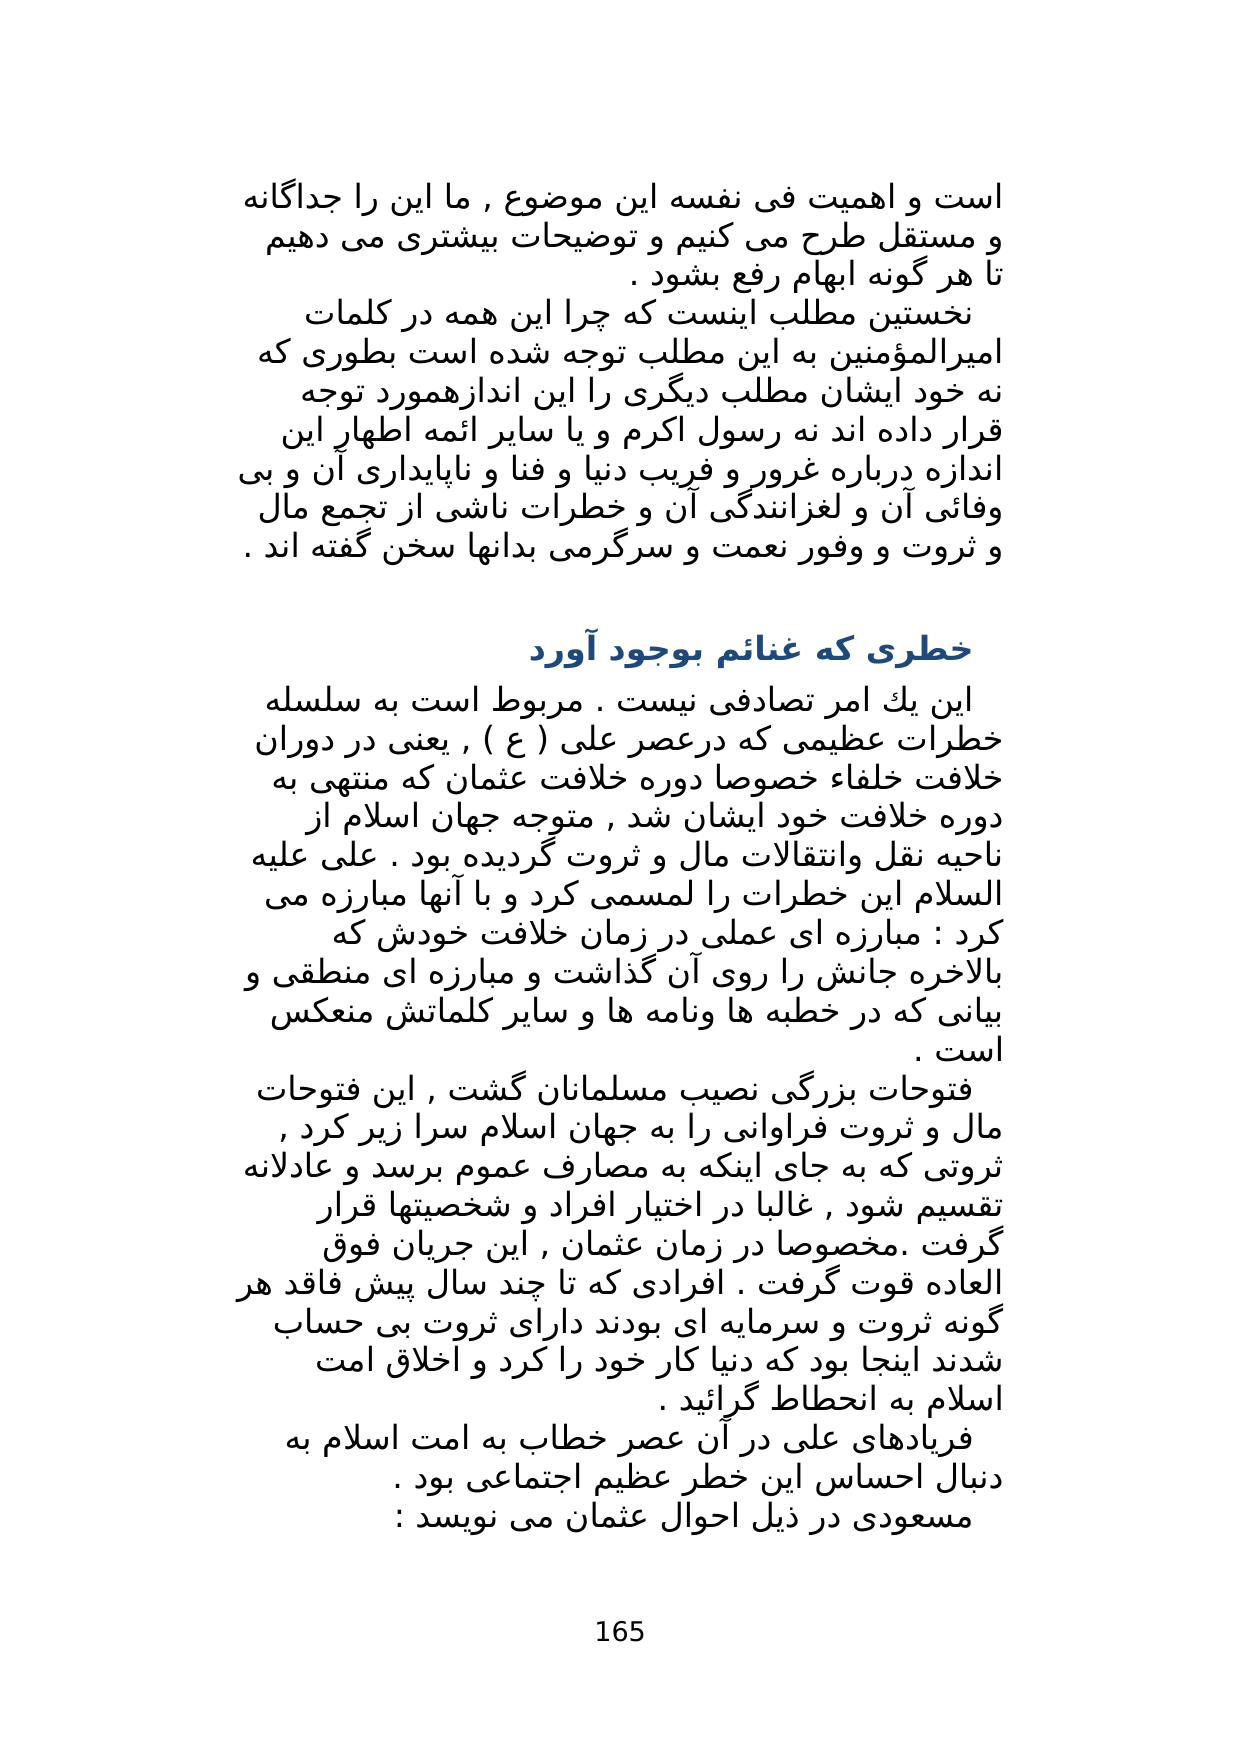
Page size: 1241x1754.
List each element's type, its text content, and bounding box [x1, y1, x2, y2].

subtitle خطرى كه غنائم بوجود آورد [236, 629, 1004, 668]
text فريادهاى على در آن عصر خطاب به امت اسلام به دنبال احساس اين خطر عظيم اجتماعى بود . [236, 1419, 1004, 1496]
text مسعودى در ذيل احوال عثمان مى نويسد : [236, 1496, 1004, 1535]
text نخستين مطلب اينست كه چرا اين همه در كلمات اميرالمؤمنين به اين مطلب توجه شده است بطورى كه نه خود ايشان مطلب ديگرى را اين اندازهمورد توجه قرار داده اند نه رسول اكرم و يا ساير ائمه اطهار اين اندازه درباره غرور و فريب دنيا و فنا و ناپايدارى آن و بى وفائى آن و لغزانندگى آن و خطرات ناشى از تجمع مال و ثروت و وفور نعمت و سرگرمى بدانها سخن گفته اند . [236, 294, 1004, 566]
text فتوحات بزرگى نصيب مسلمانان گشت , اين فتوحات مال و ثروت فراوانى را به جهان اسلام سرا زير كرد , ثروتى كه به جاى اينكه به مصارف عموم برسد و عادلانه تقسيم شود , غالبا در اختيار افراد و شخصيتها قرار گرفت .مخصوصا در زمان عثمان , اين جريان فوق العاده قوت گرفت . افرادى كه تا چند سال پيش فاقد هر گونه ثروت و سرمايه اى بودند داراى ثروت بى حساب شدند اينجا بود كه دنيا كار خود را كرد و اخلاق امت اسلام به انحطاط گرائيد . [236, 1069, 1004, 1419]
text اين يك امر تصادفى نيست . مربوط است به سلسله خطرات عظيمى كه درعصر على ( ع ) , يعنى در دوران خلافت خلفاء خصوصا دوره خلافت عثمان كه منتهى به دوره خلافت خود ايشان شد , متوجه جهان اسلام از ناحيه نقل وانتقالات مال و ثروت گرديده بود . على عليه السلام اين خطرات را لمسمى كرد و با آنها مبارزه مى كرد : مبارزه اى عملى در زمان خلافت خودش كه بالاخره جانش را روى آن گذاشت و مبارزه اى منطقى و بيانى كه در خطبه ها ونامه ها و ساير كلماتش منعكس است . [236, 680, 1004, 1069]
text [236, 177, 1004, 294]
